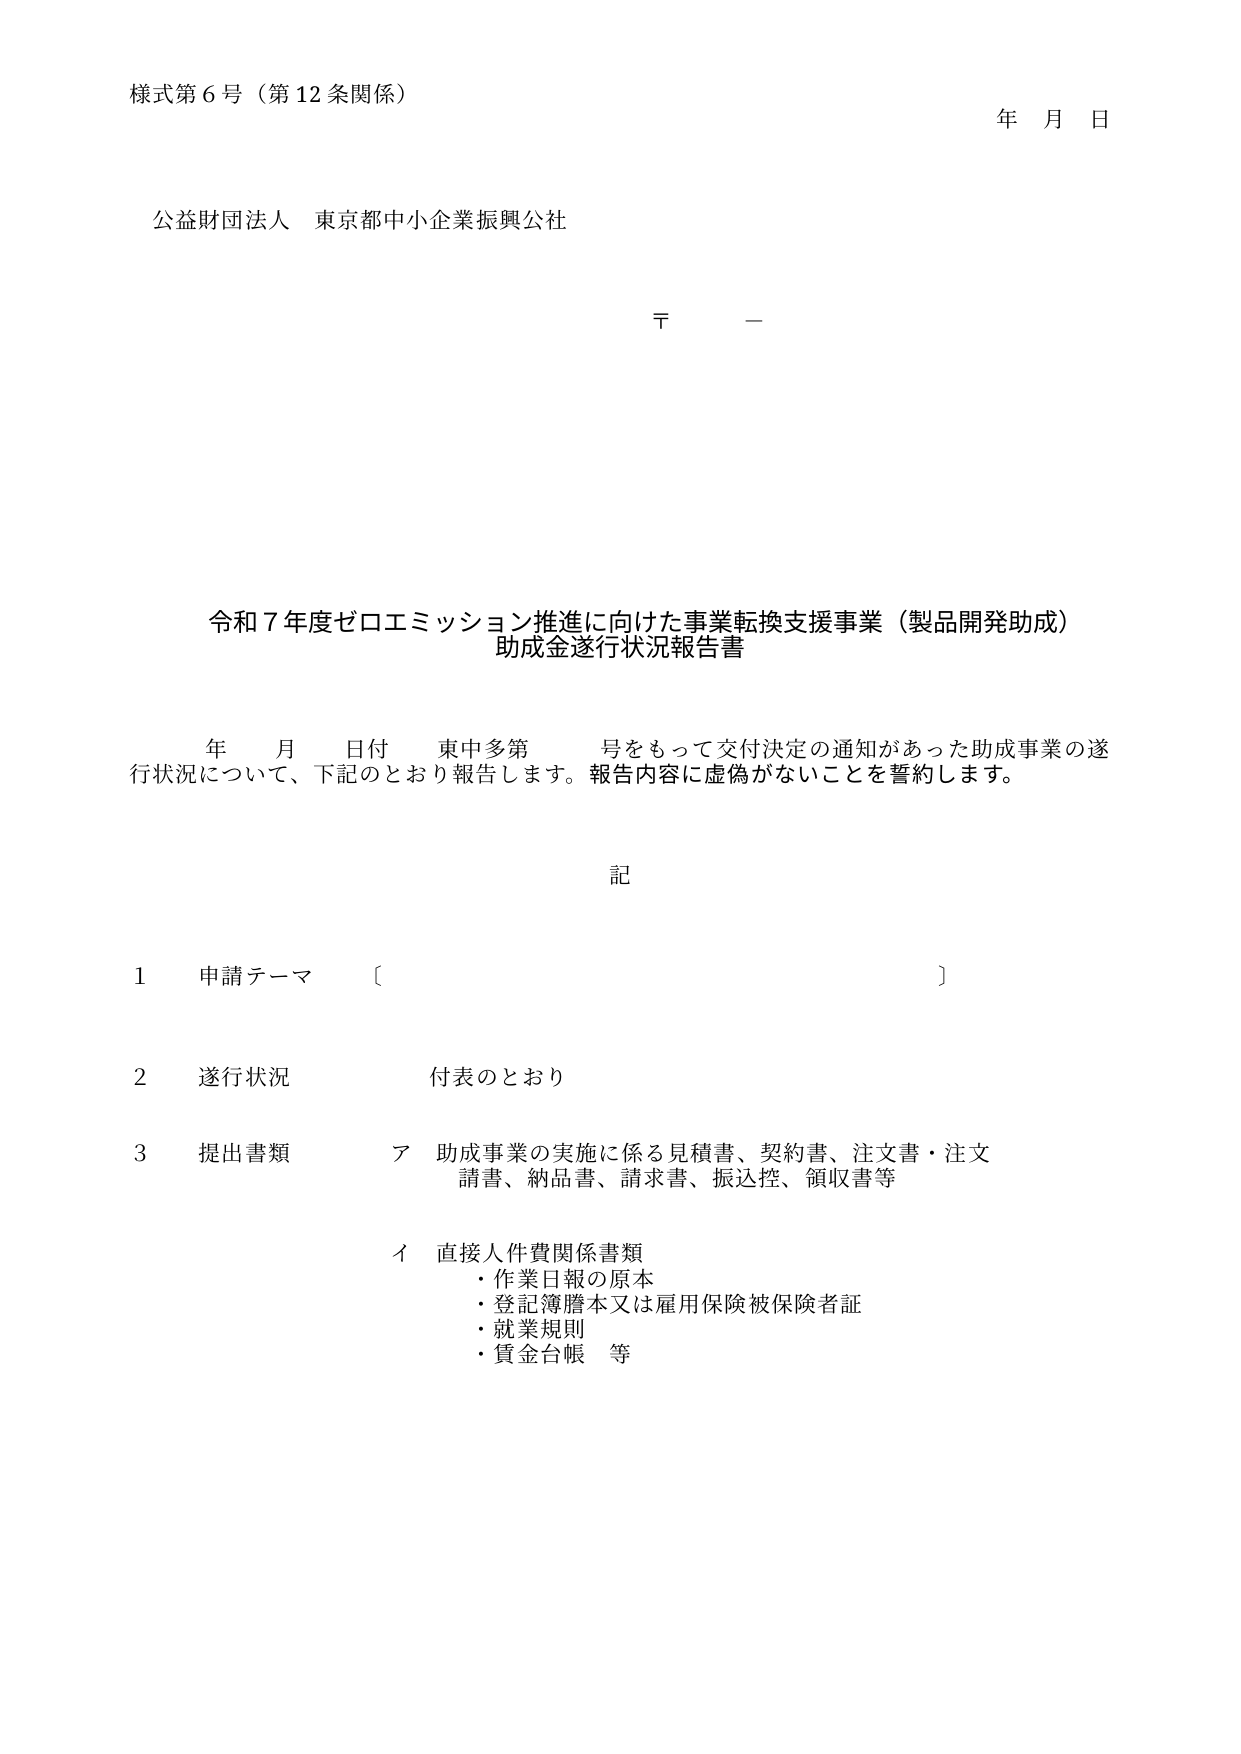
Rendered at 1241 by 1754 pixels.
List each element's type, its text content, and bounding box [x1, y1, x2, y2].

text 公益財団法人 東京都中小企業振興公社 [129, 208, 1112, 233]
text 〒 － [129, 309, 1112, 334]
text ２ 遂行状況 付表のとおり [129, 1065, 1112, 1090]
text 年 月 日 [129, 107, 1112, 132]
text ３ 提出書類 ア 助成事業の実施に係る見積書、契約書、注文書・注文 [129, 1141, 1112, 1166]
text ・作業日報の原本 [129, 1267, 1112, 1292]
text 記 [129, 863, 1112, 889]
text 年 月 日付 東中多第 号をもって交付決定の通知があった助成事業の遂行状況について、下記のとおり報告します。報告内容に虚偽がないことを誓約します。 [129, 737, 1112, 788]
text 様式第６号（第12条関係） [129, 82, 1112, 107]
text 令和７年度ゼロエミッション推進に向けた事業転換支援事業（製品開発助成） [129, 611, 1112, 637]
text ・就業規則 [129, 1317, 1112, 1342]
text １ 申請テーマ 〔 〕 [129, 964, 1112, 989]
text 請書、納品書、請求書、振込控、領収書等 [129, 1166, 1112, 1191]
text イ 直接人件費関係書類 [129, 1242, 1112, 1267]
text ・賃金台帳 等 [129, 1342, 1112, 1368]
text 助成金遂行状況報告書 [129, 637, 1112, 662]
text ・登記簿謄本又は雇用保険被保険者証 [129, 1292, 1112, 1317]
